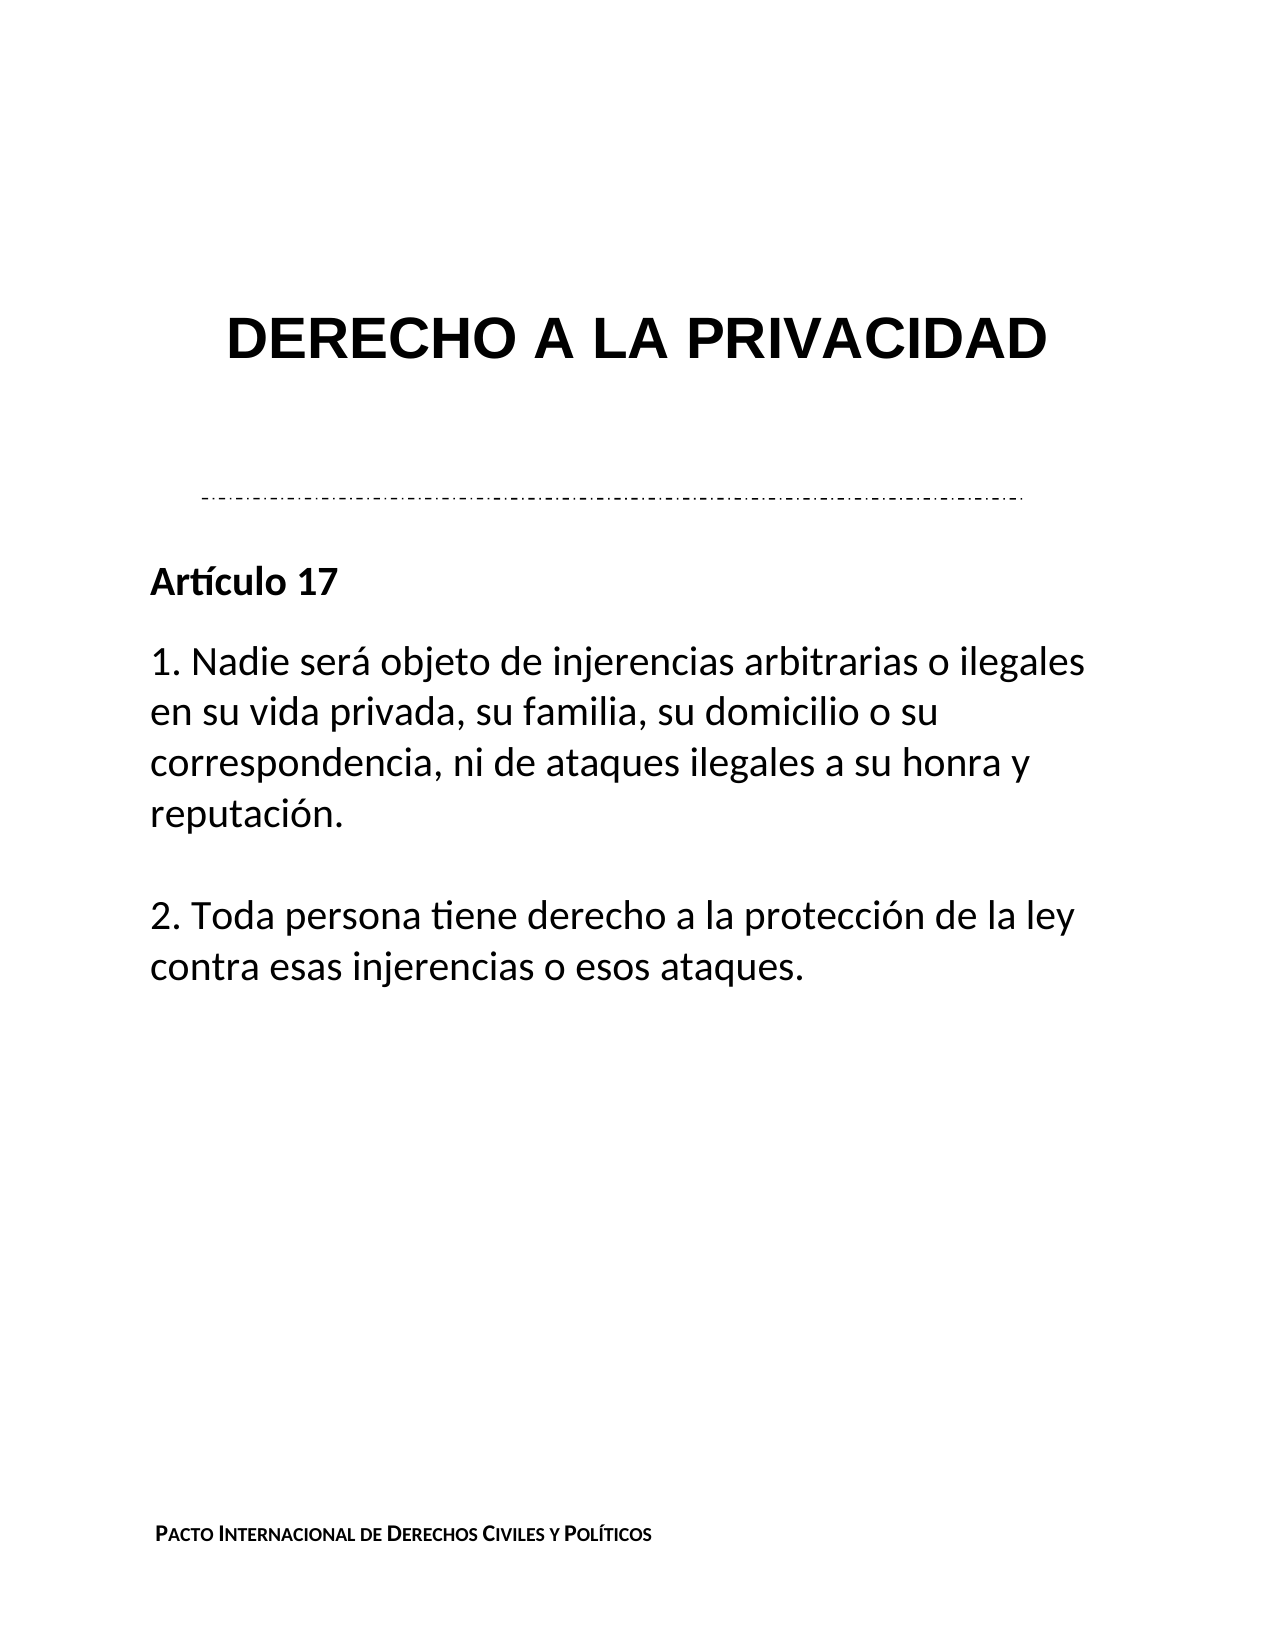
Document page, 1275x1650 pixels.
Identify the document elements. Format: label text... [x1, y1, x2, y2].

text 1. Nadie será objeto de injerencias arbitrarias o ilegales en su vida privada, su familia, su domicilio o su correspondencia, ni de ataques ilegales a su honra y reputación. 2. Toda persona tiene derecho a la protección de la ley contra esas injerencias o esos ataques. [150, 634, 1125, 990]
text Artículo 17 [150, 554, 1125, 605]
text DERECHO A LA PRIVACIDAD [150, 304, 1125, 371]
